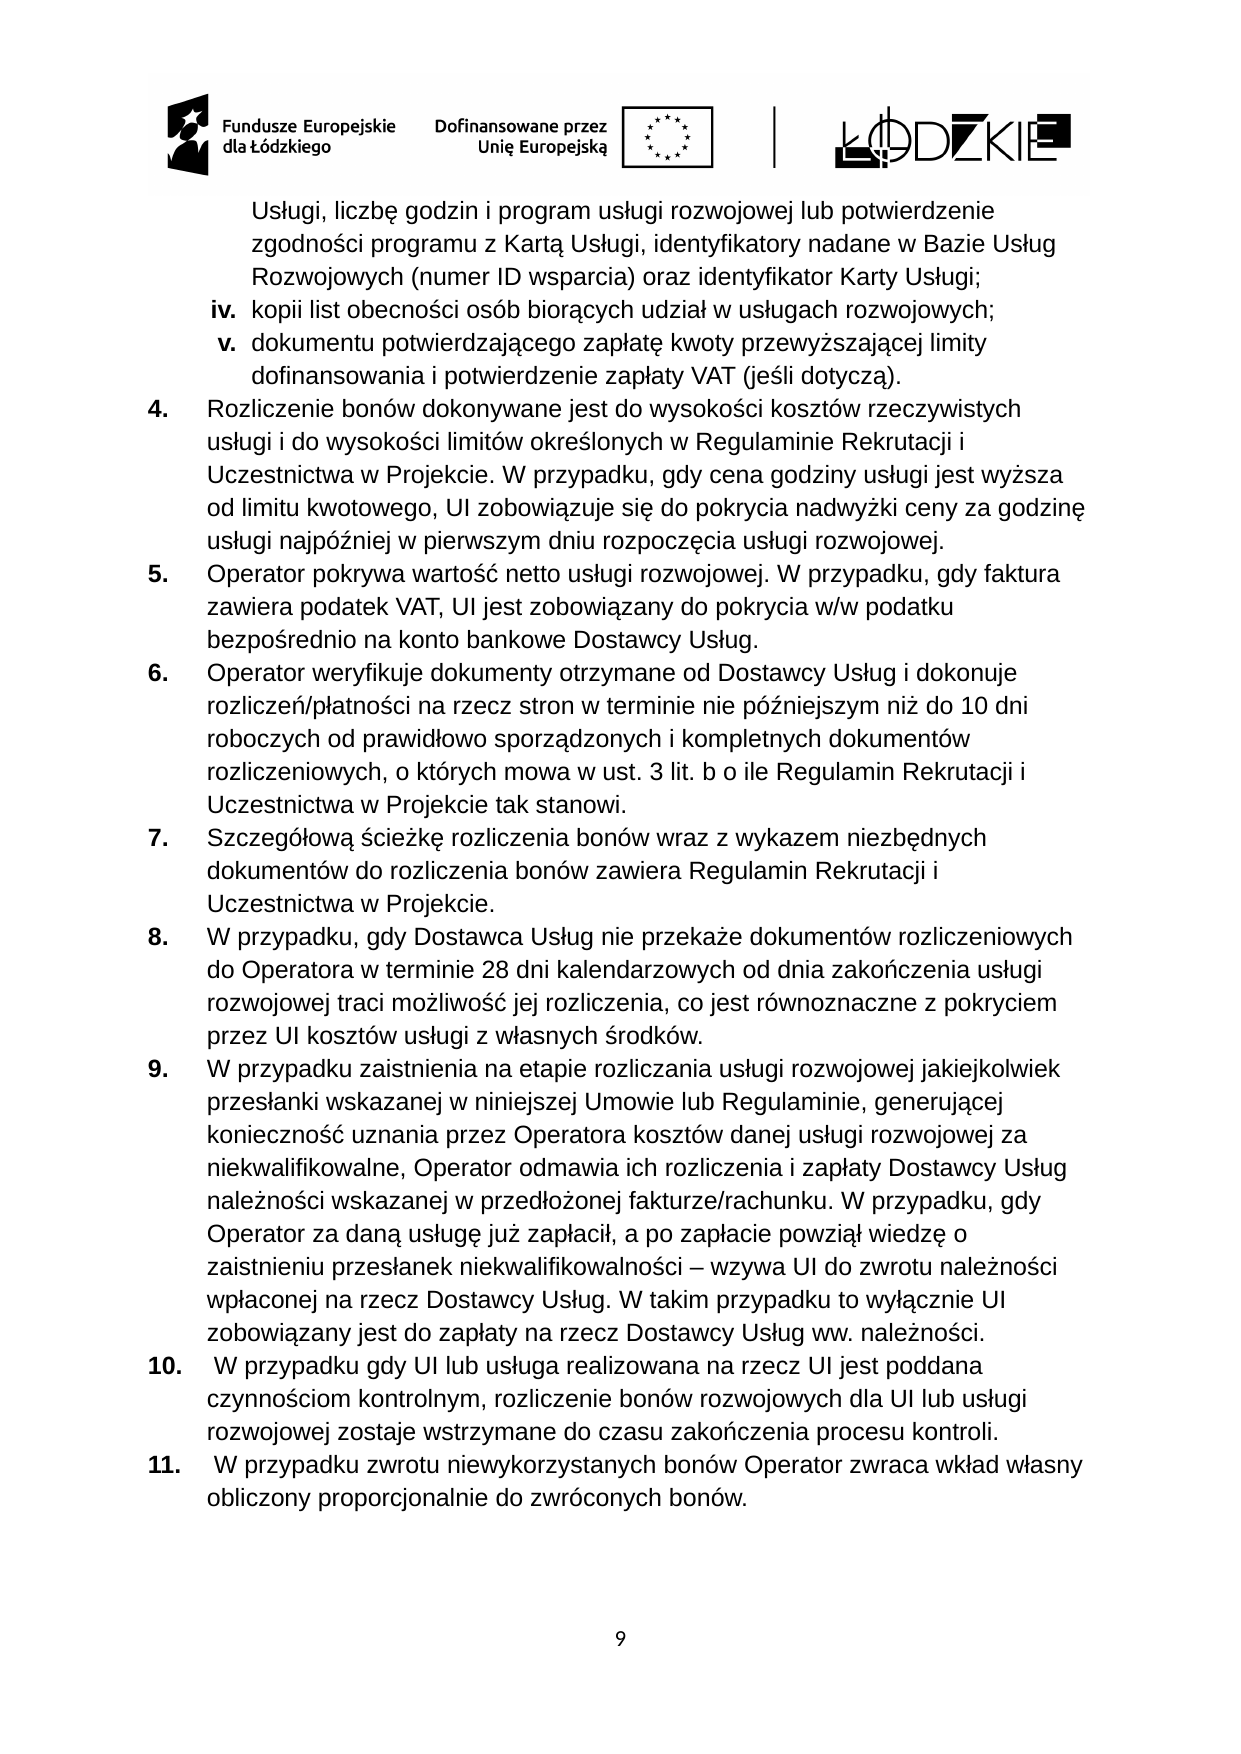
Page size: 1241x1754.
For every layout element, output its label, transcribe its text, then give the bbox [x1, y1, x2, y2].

list Operator pokrywa wartość netto usługi rozwojowej. W przypadku, gdy faktura zawiera podatek VAT, UI jest zobowiązany do pokrycia w/w podatku bezpośrednio na konto bankowe Dostawcy Usług. [148, 559, 1093, 654]
list W przypadku zaistnienia na etapie rozliczania usługi rozwojowej jakiejkolwiek przesłanki wskazanej w niniejszej Umowie lub Regulaminie, generującej konieczność uznania przez Operatora kosztów danej usługi rozwojowej za niekwalifikowalne, Operator odmawia ich rozliczenia i zapłaty Dostawcy Usług należności wskazanej w przedłożonej fakturze/rachunku. W przypadku, gdy Operator za daną usługę już zapłacił, a po zapłacie powziął wiedzę o zaistnieniu przesłanek niekwalifikowalności – wzywa UI do zwrotu należności wpłaconej na rzecz Dostawcy Usług. W takim przypadku to wyłącznie UI zobowiązany jest do zapłaty na rzecz Dostawcy Usług ww. należności. [148, 1054, 1093, 1347]
list Szczegółową ścieżkę rozliczenia bonów wraz z wykazem niezbędnych dokumentów do rozliczenia bonów zawiera Regulamin Rekrutacji i Uczestnictwa w Projekcie. [148, 823, 1093, 918]
list W przypadku, gdy Dostawca Usług nie przekaże dokumentów rozliczeniowych do Operatora w terminie 28 dni kalendarzowych od dnia zakończenia usługi rozwojowej traci możliwość jej rozliczenia, co jest równoznaczne z pokryciem przez UI kosztów usługi z własnych środków. [148, 922, 1093, 1050]
list kopii list obecności osób biorących udział w usługach rozwojowych; [236, 295, 1093, 323]
list Operator weryfikuje dokumenty otrzymane od Dostawcy Usług i dokonuje rozliczeń/płatności na rzecz stron w terminie nie późniejszym niż do 10 dni roboczych od prawidłowo sporządzonych i kompletnych dokumentów rozliczeniowych, o których mowa w ust. 3 lit. b o ile Regulamin Rekrutacji i Uczestnictwa w Projekcie tak stanowi. [148, 658, 1093, 819]
list W przypadku zwrotu niewykorzystanych bonów Operator zwraca wkład własny obliczony proporcjonalnie do zwróconych bonów. [148, 1450, 1093, 1512]
list W przypadku gdy UI lub usługa realizowana na rzecz UI jest poddana czynnościom kontrolnym, rozliczenie bonów rozwojowych dla UI lub usługi rozwojowej zostaje wstrzymane do czasu zakończenia procesu kontroli. [148, 1351, 1093, 1446]
picture [147, 73, 1091, 196]
list Rozliczenie bonów dokonywane jest do wysokości kosztów rzeczywistych usługi i do wysokości limitów określonych w Regulaminie Rekrutacji i Uczestnictwa w Projekcie. W przypadku, gdy cena godziny usługi jest wyższa od limitu kwotowego, UI zobowiązuje się do pokrycia nadwyżki ceny za godzinę usługi najpóźniej w pierwszym dniu rozpoczęcia usługi rozwojowej. [148, 394, 1093, 554]
list dokumentu potwierdzającego zapłatę kwoty przewyższającej limity dofinansowania i potwierdzenie zapłaty VAT (jeśli dotyczą). [236, 328, 1093, 389]
